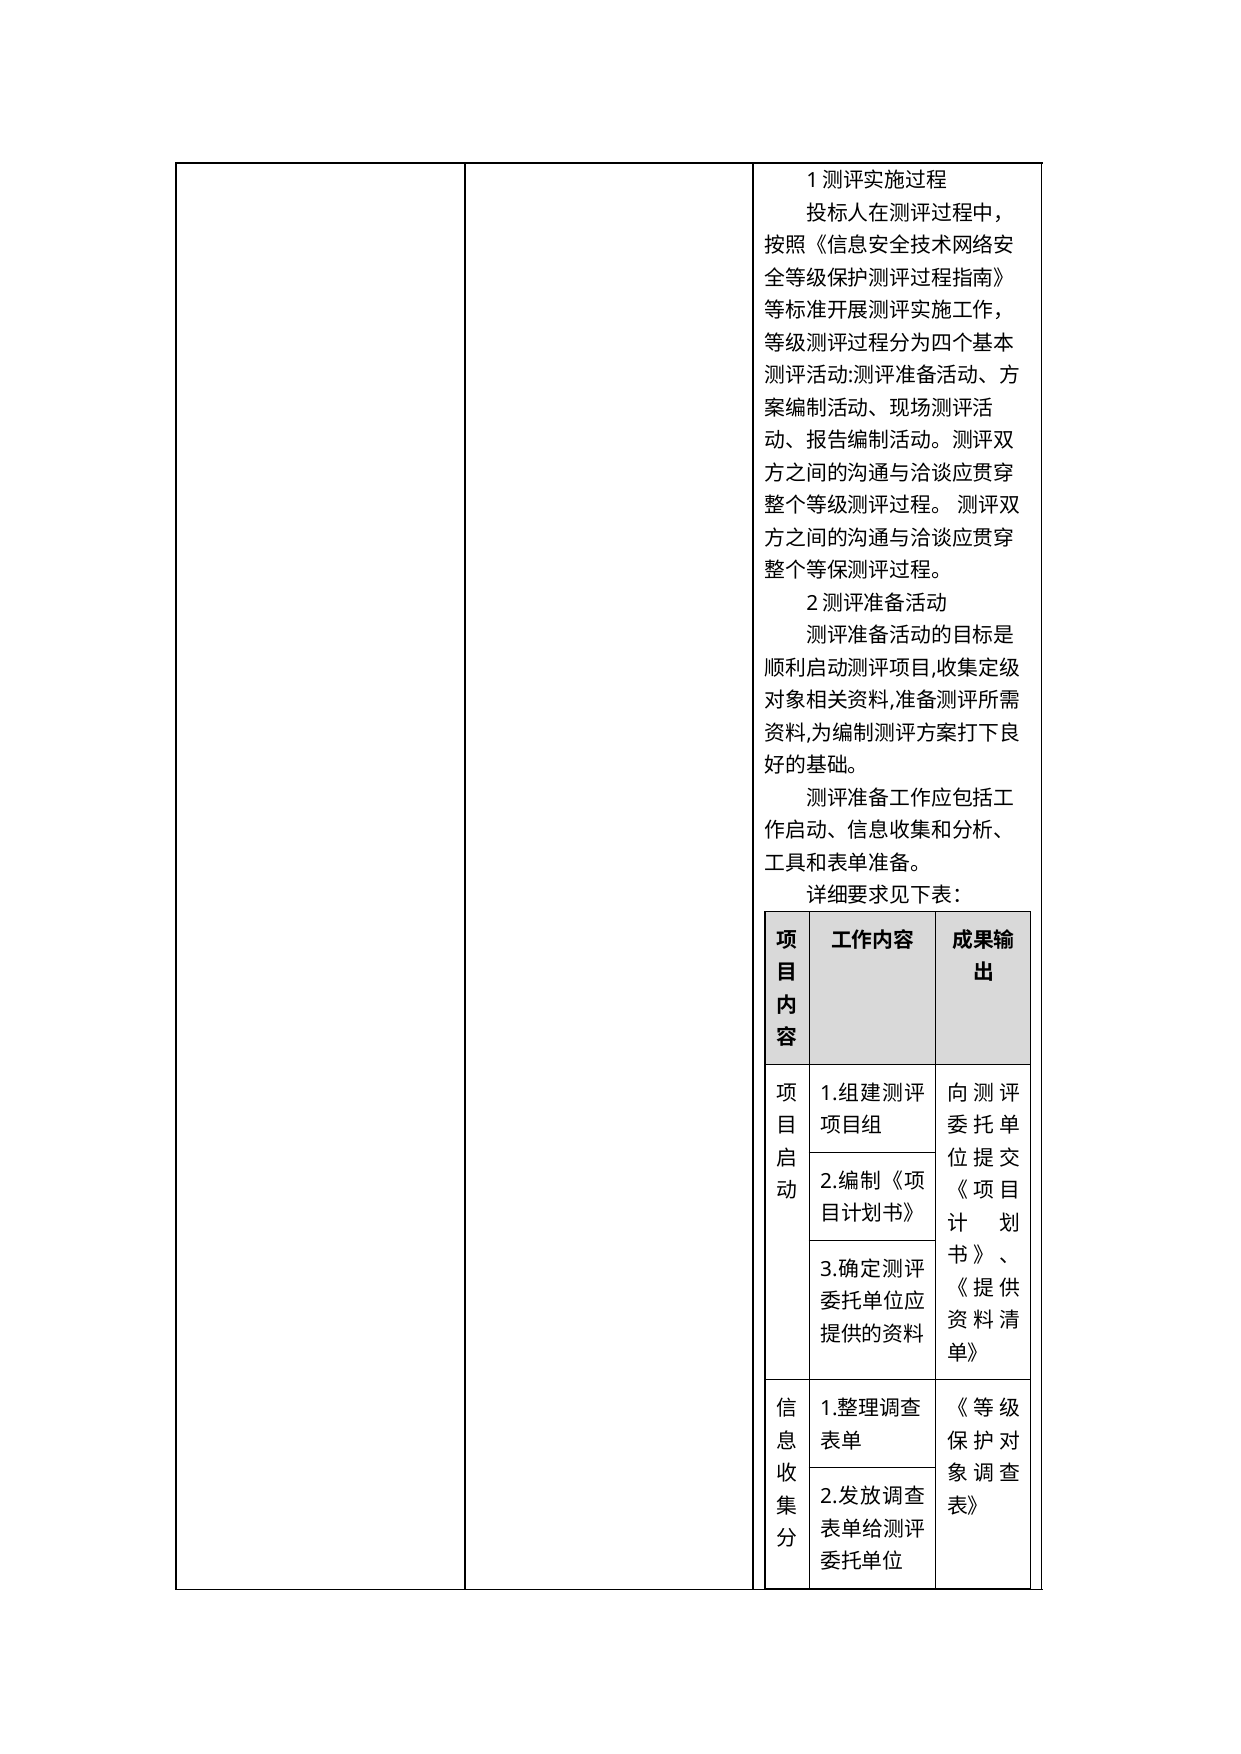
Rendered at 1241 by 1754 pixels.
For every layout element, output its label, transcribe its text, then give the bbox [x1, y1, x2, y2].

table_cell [754, 164, 1041, 1589]
table_cell [466, 164, 752, 1589]
table_cell 1 [177, 164, 464, 1589]
